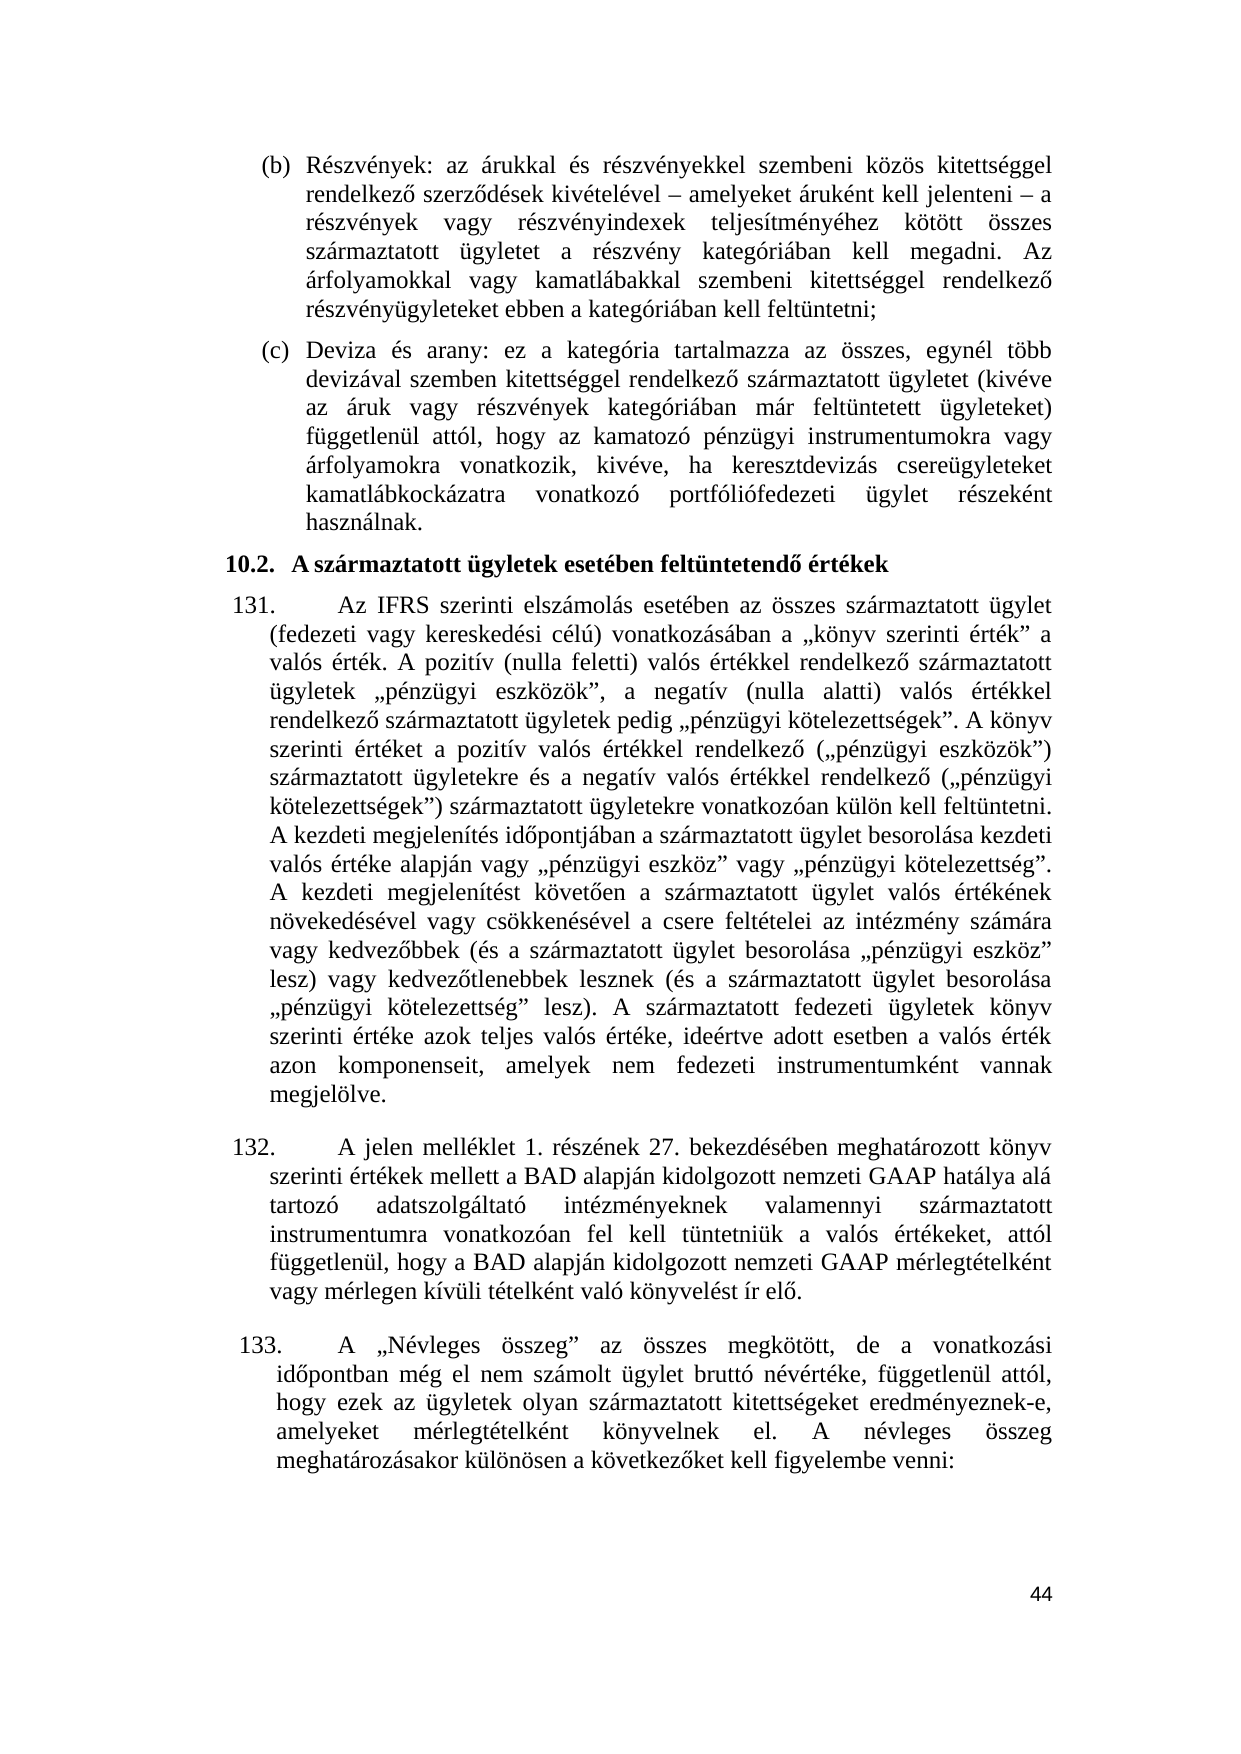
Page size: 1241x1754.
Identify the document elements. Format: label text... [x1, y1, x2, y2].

list Deviza és arany: ez a kategória tartalmazza az összes, egynél több devizával szemben kitettséggel rendelkező származtatott ügyletet (kivéve az áruk vagy részvények kategóriában már feltüntetett ügyleteket) függetlenül attól, hogy az kamatozó pénzügyi instrumentumokra vagy árfolyamokra vonatkozik, kivéve, ha keresztdevizás csereügyleteket kamatlábkockázatra vonatkozó portfóliófedezeti ügylet részeként használnak. [261, 335, 1053, 536]
text A „Névleges összeg” az összes megkötött, de a vonatkozási időpontban még el nem számolt ügylet bruttó névértéke, függetlenül attól, hogy ezek az ügyletek olyan származtatott kitettségeket eredményeznek-e, amelyeket mérlegtételként könyvelnek el. A névleges összeg meghatározásakor különösen a következőket kell figyelembe venni: [239, 1330, 1053, 1474]
text A jelen melléklet 1. részének 27. bekezdésében meghatározott könyv szerinti értékek mellett a BAD alapján kidolgozott nemzeti GAAP hatálya alá tartozó adatszolgáltató intézményeknek valamennyi származtatott instrumentumra vonatkozóan fel kell tüntetniük a valós értékeket, attól függetlenül, hogy a BAD alapján kidolgozott nemzeti GAAP mérlegtételként vagy mérlegen kívüli tételként való könyvelést ír elő. [232, 1132, 1053, 1305]
list Részvények: az árukkal és részvényekkel szembeni közös kitettséggel rendelkező szerződések kivételével – amelyeket áruként kell jelenteni – a részvények vagy részvényindexek teljesítményéhez kötött összes származtatott ügyletet a részvény kategóriában kell megadni. Az árfolyamokkal vagy kamatlábakkal szembeni kitettséggel rendelkező részvényügyleteket ebben a kategóriában kell feltüntetni; [261, 150, 1053, 322]
text Az IFRS szerinti elszámolás esetében az összes származtatott ügylet (fedezeti vagy kereskedési célú) vonatkozásában a „könyv szerinti érték” a valós érték. A pozitív (nulla feletti) valós értékkel rendelkező származtatott ügyletek „pénzügyi eszközök”, a negatív (nulla alatti) valós értékkel rendelkező származtatott ügyletek pedig „pénzügyi kötelezettségek”. A könyv szerinti értéket a pozitív valós értékkel rendelkező („pénzügyi eszközök”) származtatott ügyletekre és a negatív valós értékkel rendelkező („pénzügyi kötelezettségek”) származtatott ügyletekre vonatkozóan külön kell feltüntetni. A kezdeti megjelenítés időpontjában a származtatott ügylet besorolása kezdeti valós értéke alapján vagy „pénzügyi eszköz” vagy „pénzügyi kötelezettség”. A kezdeti megjelenítést követően a származtatott ügylet valós értékének növekedésével vagy csökkenésével a csere feltételei az intézmény számára vagy kedvezőbbek (és a származtatott ügylet besorolása „pénzügyi eszköz” lesz) vagy kedvezőtlenebbek lesznek (és a származtatott ügylet besorolása „pénzügyi kötelezettség” lesz). A származtatott fedezeti ügyletek könyv szerinti értéke azok teljes valós értéke, ideértve adott esetben a valós érték azon komponenseit, amelyek nem fedezeti instrumentumként vannak megjelölve. [232, 590, 1053, 1107]
subtitle A származtatott ügyletek esetében feltüntetendő értékek [225, 549, 1053, 577]
